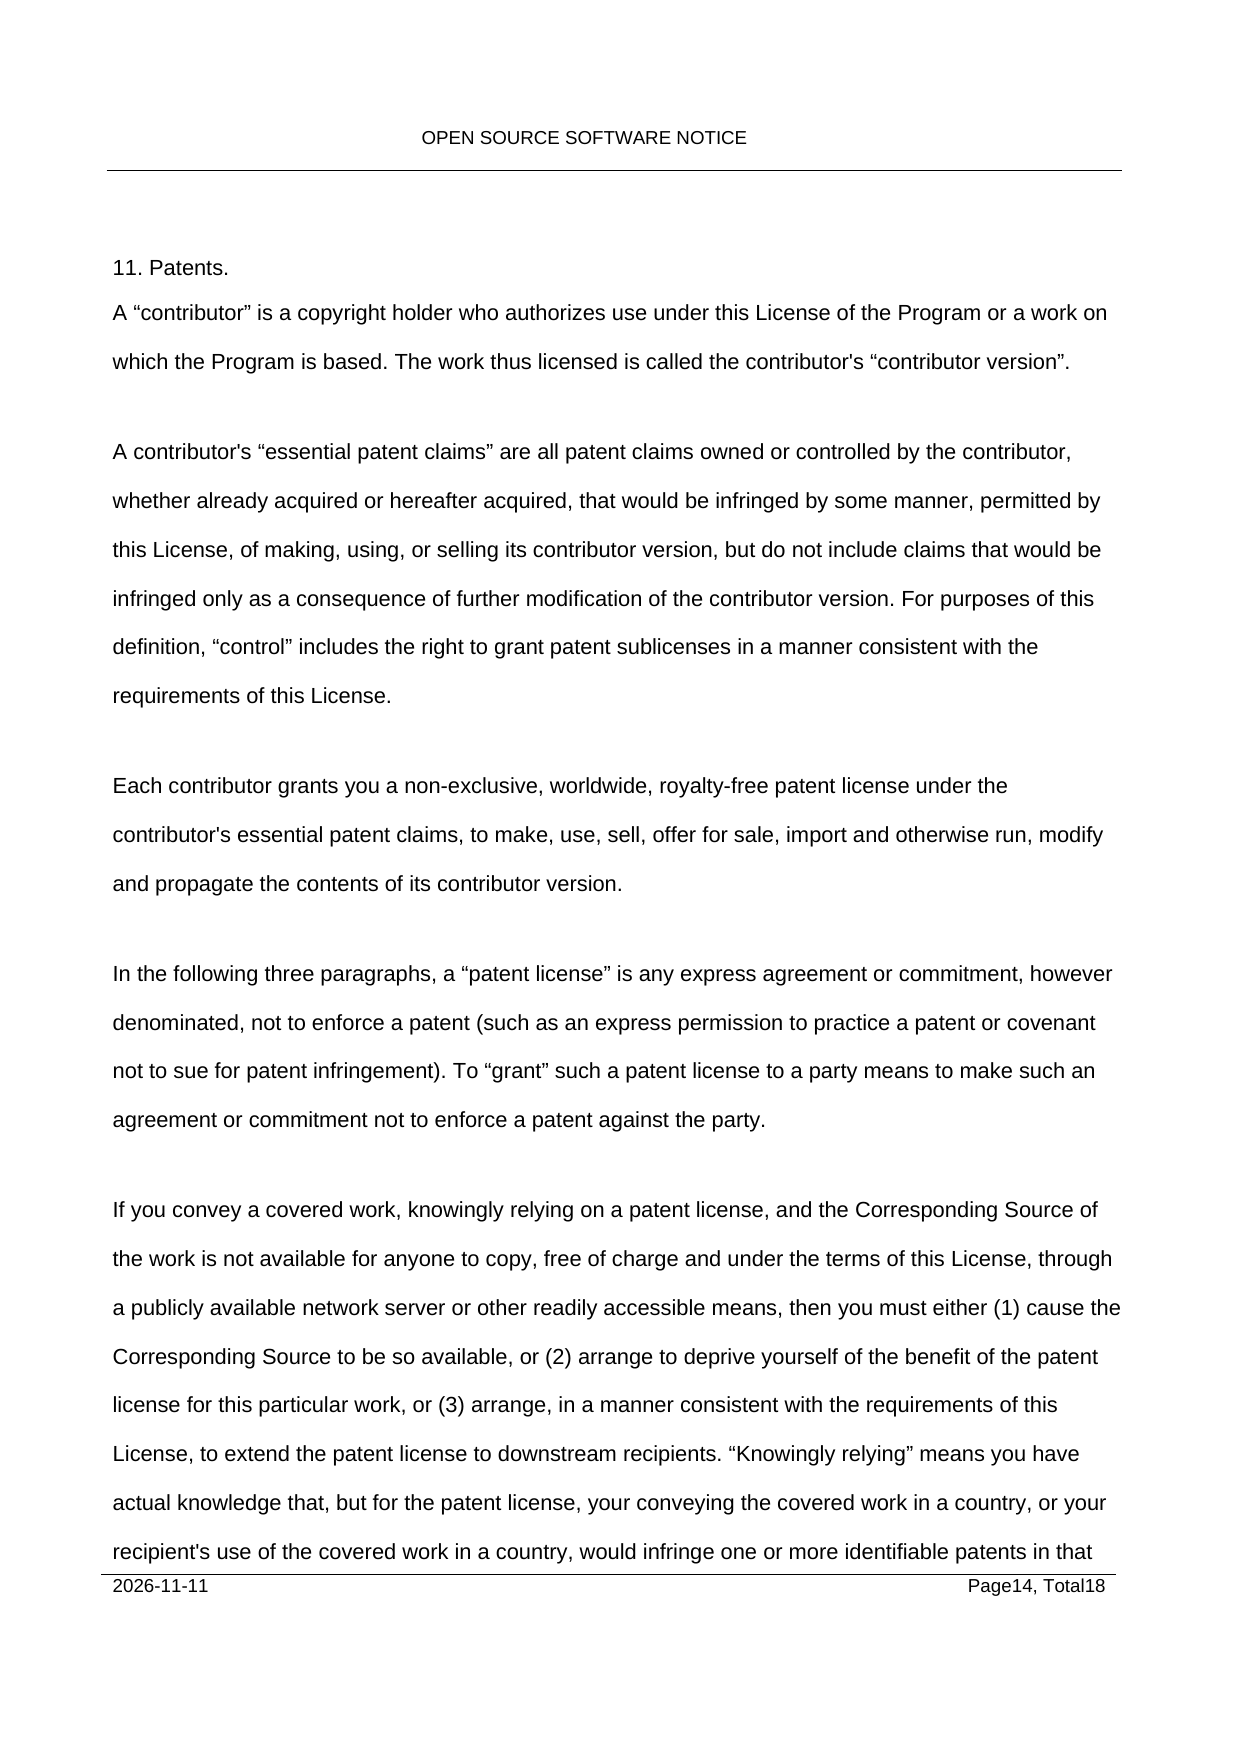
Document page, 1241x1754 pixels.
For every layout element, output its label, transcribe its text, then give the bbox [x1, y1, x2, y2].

text 11. Patents. [112, 251, 1128, 284]
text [112, 1194, 1128, 1567]
text A contributor's “essential patent claims” are all patent claims owned or controlled by the contributor, whether already acquired or hereafter acquired, that would be infringed by some manner, permitted by this License, of making, using, or selling its contributor version, but do not include claims that would be infringed only as a consequence of further modification of the contributor version. For purposes of this definition, “control” includes the right to grant patent sublicenses in a manner consistent with the requirements of this License. [112, 436, 1128, 712]
text Each contributor grants you a non-exclusive, worldwide, royalty-free patent license under the contributor's essential patent claims, to make, use, sell, offer for sale, import and otherwise run, modify and propagate the contents of its contributor version. [112, 769, 1128, 899]
text In the following three paragraphs, a “patent license” is any express agreement or commitment, however denominated, not to enforce a patent (such as an express permission to practice a patent or covenant not to sue for patent infringement). To “grant” such a patent license to a party means to make such an agreement or commitment not to enforce a patent against the party. [112, 957, 1128, 1136]
text A “contributor” is a copyright holder who authorizes use under this License of the Program or a work on which the Program is based. The work thus licensed is called the contributor's “contributor version”. [112, 297, 1128, 378]
